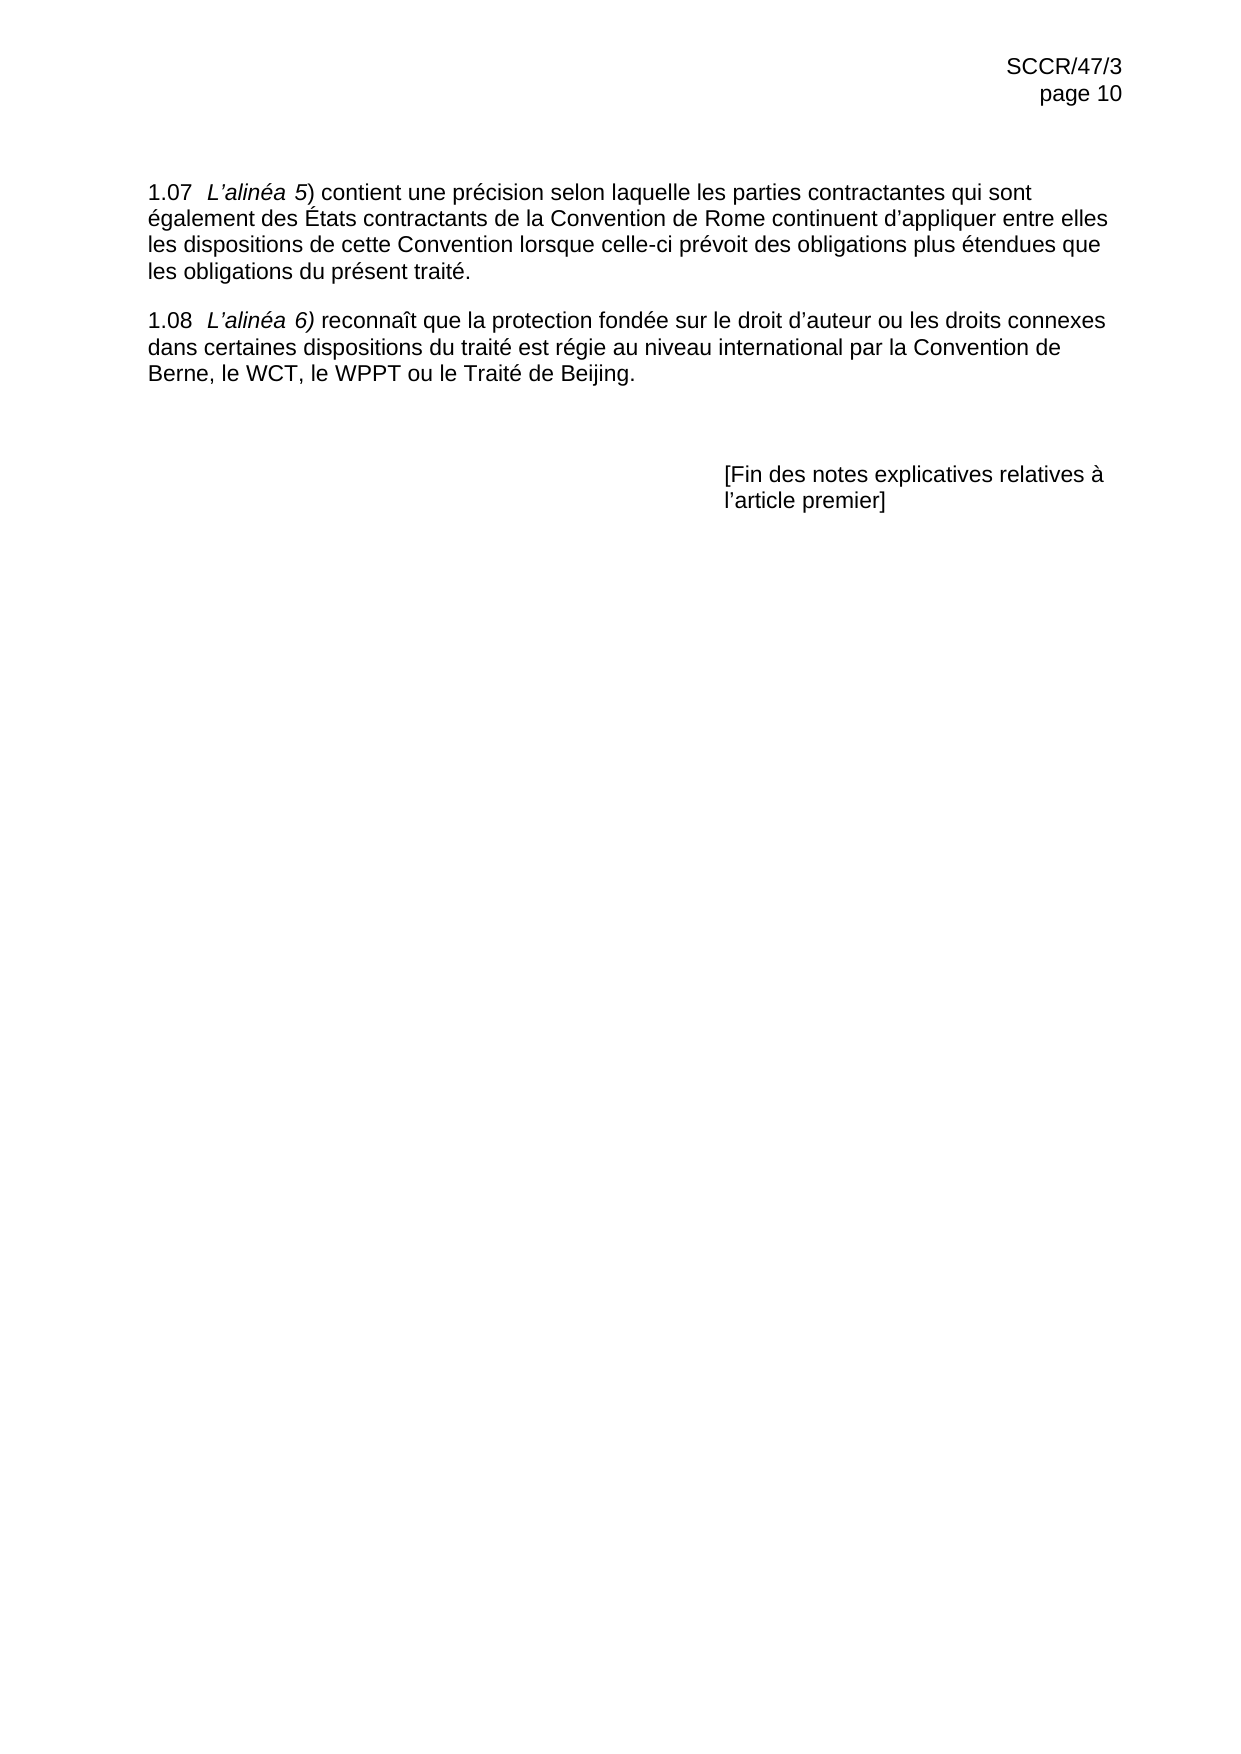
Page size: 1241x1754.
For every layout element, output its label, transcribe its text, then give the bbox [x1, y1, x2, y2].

text 1.08 L’alinéa 6) reconnaît que la protection fondée sur le droit d’auteur ou les droits connexes dans certaines dispositions du traité est régie au niveau international par la Convention de Berne, le WCT, le WPPT ou le Traité de Beijing. [148, 307, 1122, 386]
text 1.07 L’alinéa 5) contient une précision selon laquelle les parties contractantes qui sont également des États contractants de la Convention de Rome continuent d’appliquer entre elles les dispositions de cette Convention lorsque celle-ci prévoit des obligations plus étendues que les obligations du présent traité. [148, 179, 1122, 284]
text [Fin des notes explicatives relatives à l’article premier] [724, 461, 1122, 514]
